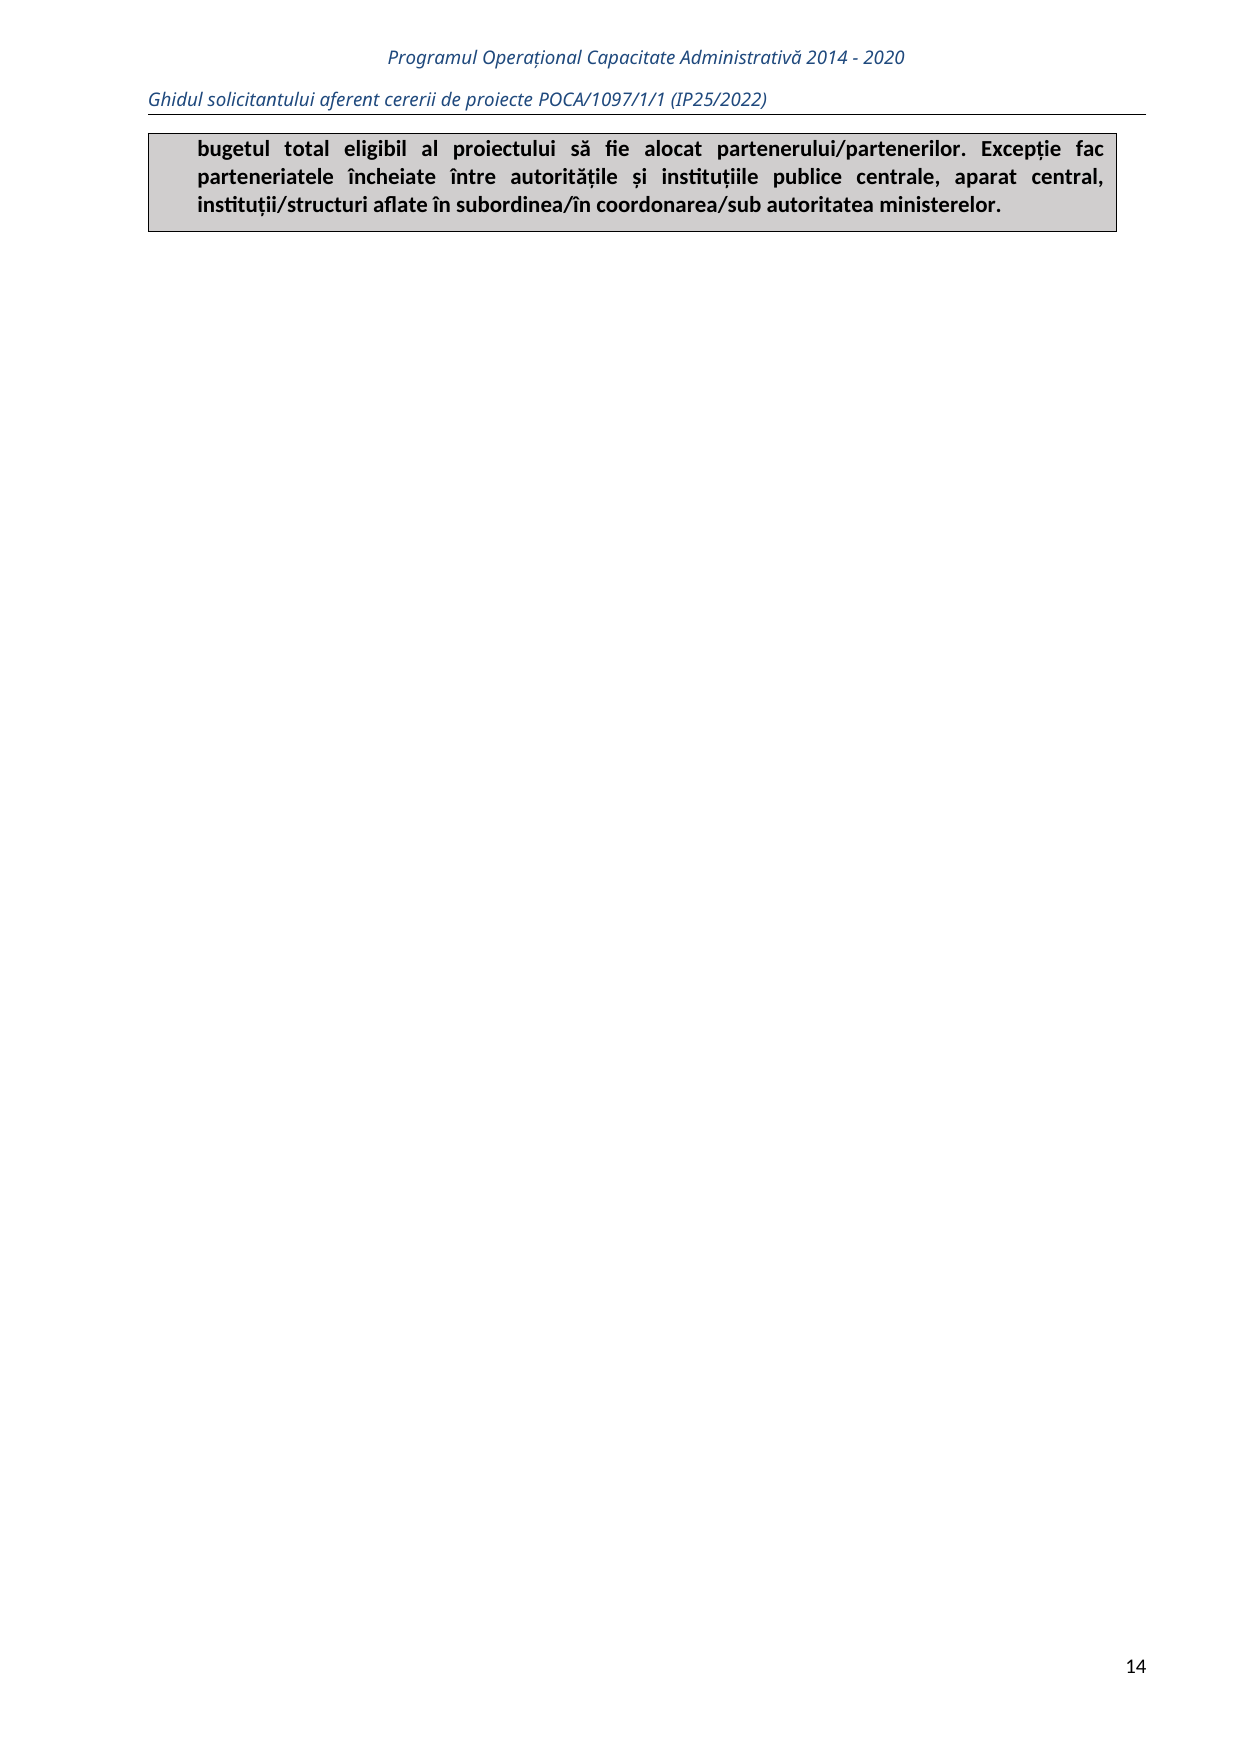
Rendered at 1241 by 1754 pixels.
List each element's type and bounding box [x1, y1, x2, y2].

table_header [149, 134, 1116, 231]
